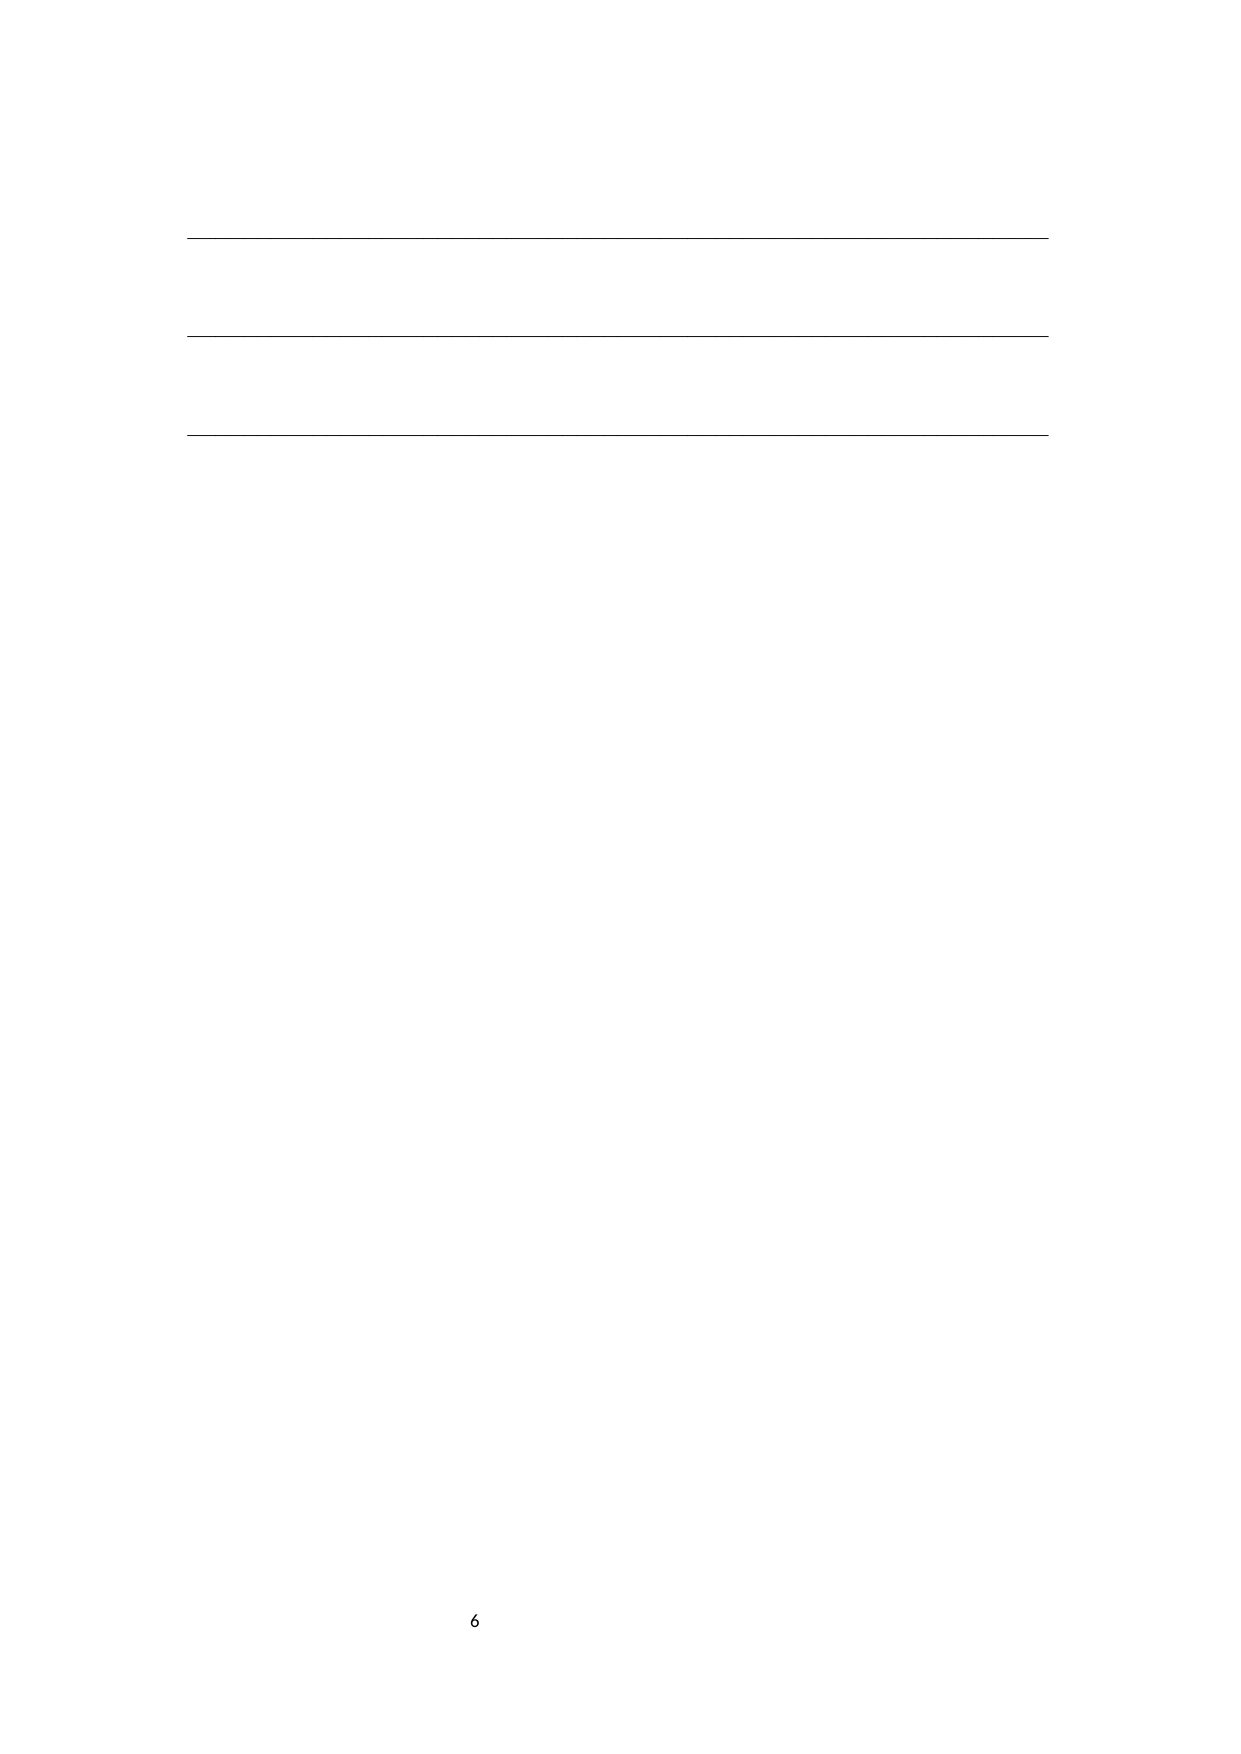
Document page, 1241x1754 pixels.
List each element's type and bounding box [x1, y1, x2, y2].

text [187, 211, 1053, 244]
text [187, 408, 1053, 440]
text [187, 309, 1053, 342]
